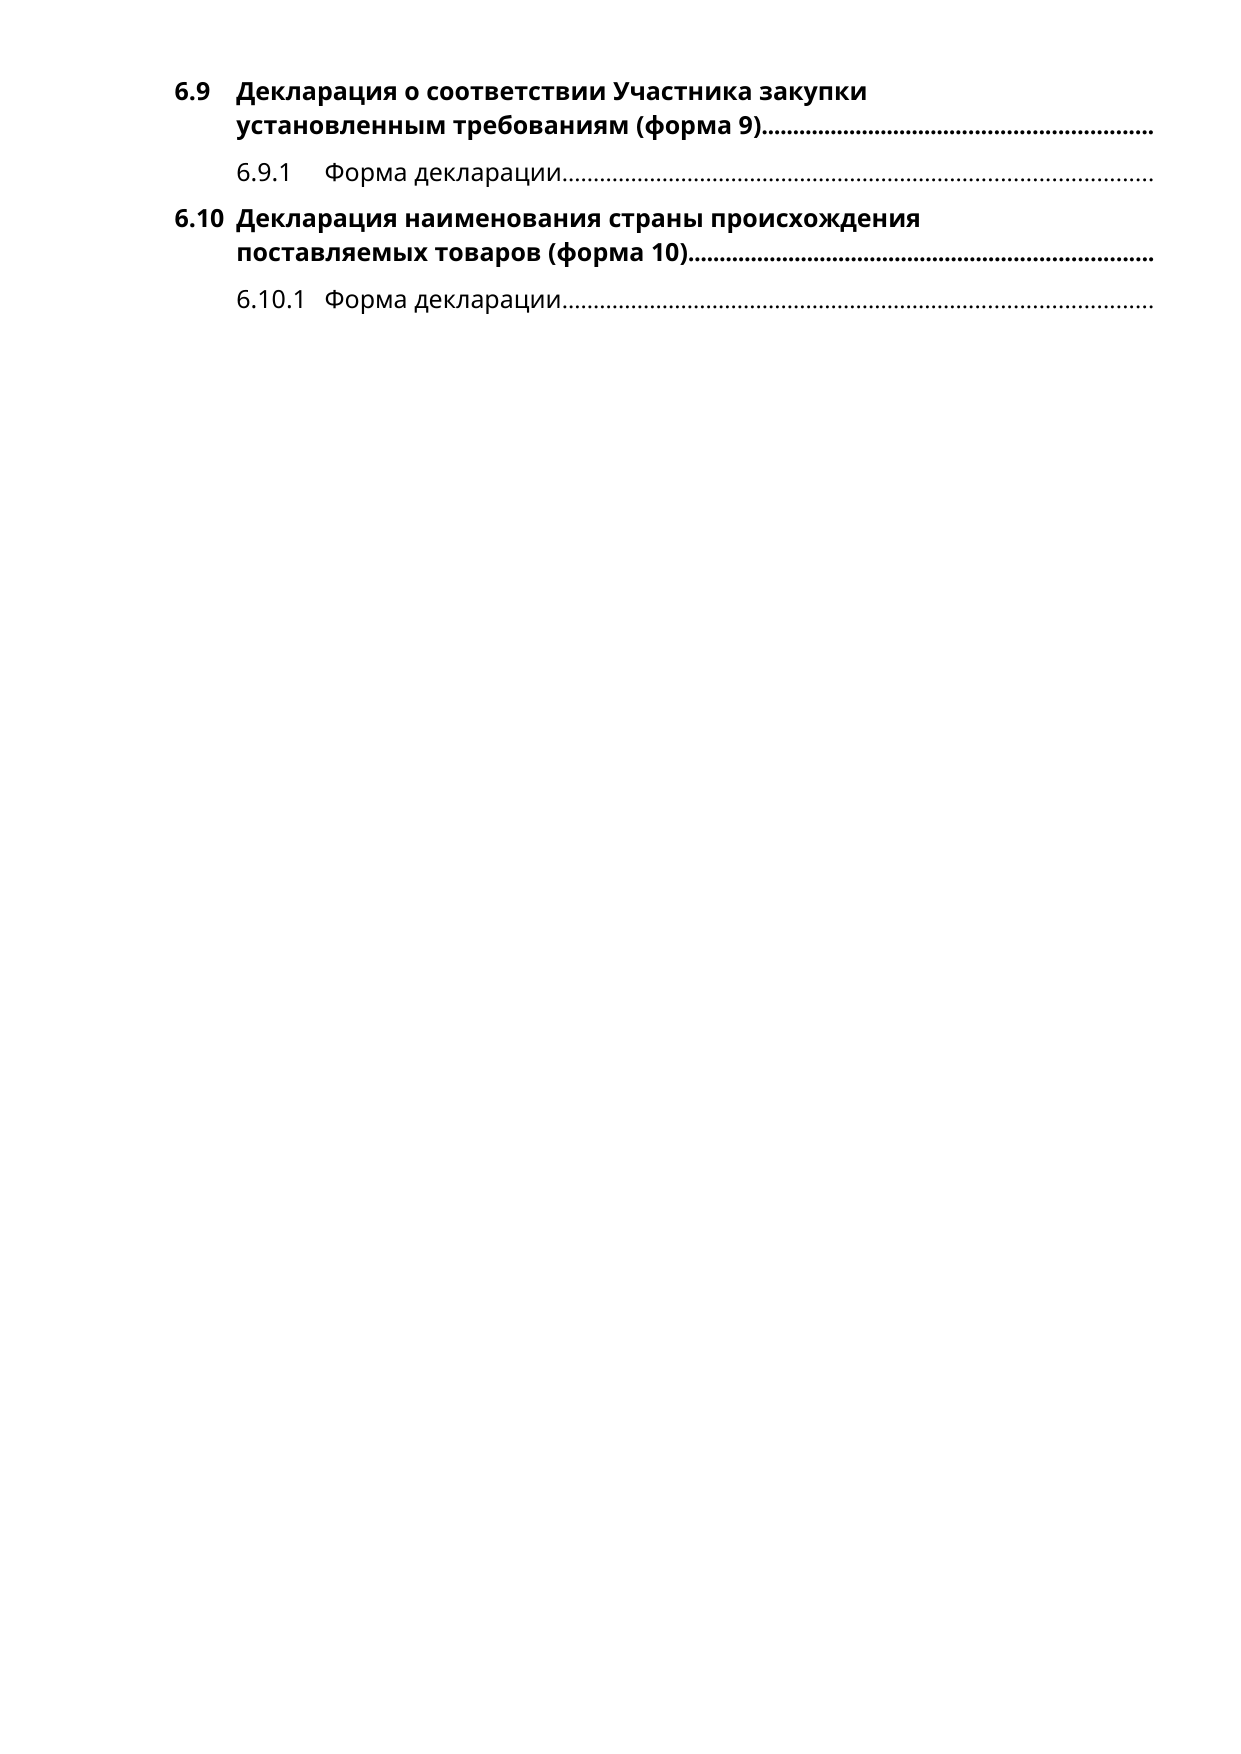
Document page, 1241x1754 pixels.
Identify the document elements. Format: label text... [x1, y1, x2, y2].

text 6.10.1 Форма декларации 14 [236, 282, 1063, 316]
text 6.9 Декларация о соответствии Участника закупки установленным требованиям (форма 9) 12 [174, 74, 1063, 142]
text 6.10 Декларация наименования страны происхождения поставляемых товаров (форма 10) 14 [174, 201, 1063, 269]
text 6.9.1 Форма декларации 12 [236, 154, 1063, 188]
